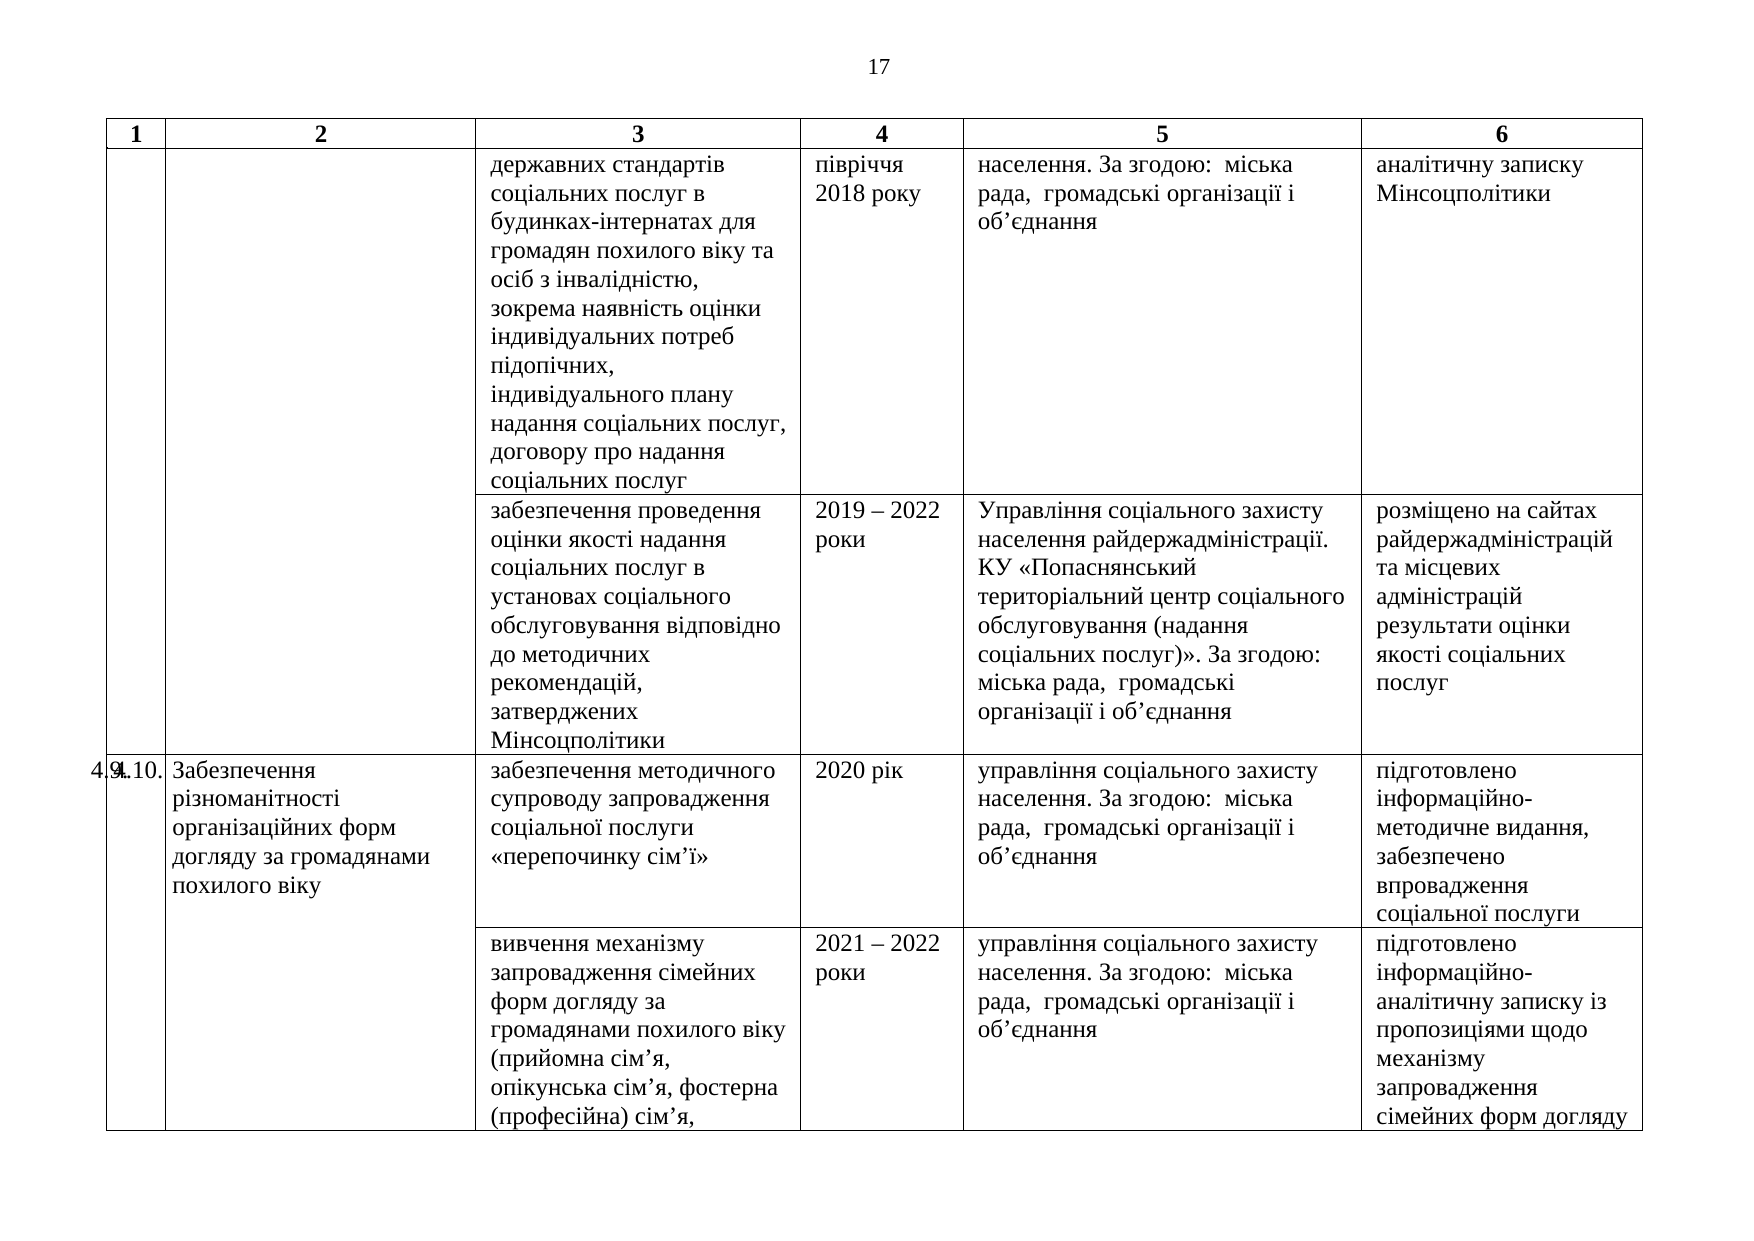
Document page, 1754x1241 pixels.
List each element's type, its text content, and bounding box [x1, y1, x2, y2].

table_header 1 [107, 119, 165, 148]
table_cell друге півріччя 2018 року [801, 149, 963, 494]
table_cell Забезпечення різноманітності організаційних форм догляду за громадянами похилого віку [166, 755, 475, 1129]
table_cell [1362, 928, 1642, 1129]
table_header 6 [1362, 119, 1642, 148]
table_cell Управління соціального захисту населення райдержадміністрації. КУ «Попаснянський територіальний центр соціального обслуговування (надання соціальних послуг)». За згодою: міська рада, громадські організації і об’єднання [964, 495, 1361, 754]
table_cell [964, 928, 1361, 1129]
table_cell розміщено на сайтах райдержадміністрацій та місцевих адміністрацій результати оцінки якості соціальних послуг [1362, 495, 1642, 754]
table_cell 2020 рік [801, 755, 963, 927]
table_cell забезпечення проведення оцінки якості надання соціальних послуг в установах соціального обслуговування відповідно до методичних рекомендацій, затверджених Мінсоцполітики [476, 495, 800, 754]
table_header 5 [964, 119, 1361, 148]
table_header 3 [476, 119, 800, 148]
table_cell забезпечення методичного супроводу запровадження соціальної послуги «перепочинку сім’ї» [476, 755, 800, 927]
table_cell підготовлено інформаційно-методичне видання, забезпечено впровадження соціальної послуги [1362, 755, 1642, 927]
table_header 2 [166, 119, 475, 148]
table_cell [476, 149, 800, 494]
table_cell 2021 – 2022 роки [801, 928, 963, 1129]
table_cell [476, 928, 800, 1129]
table_cell 2019 – 2022 роки [801, 495, 963, 754]
table_header 4 [801, 119, 963, 148]
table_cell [1362, 149, 1642, 494]
table_cell [107, 755, 165, 1129]
table_cell управління соціального захисту населення. За згодою: міська рада, громадські організації і об’єднання [964, 755, 1361, 927]
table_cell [964, 149, 1361, 494]
